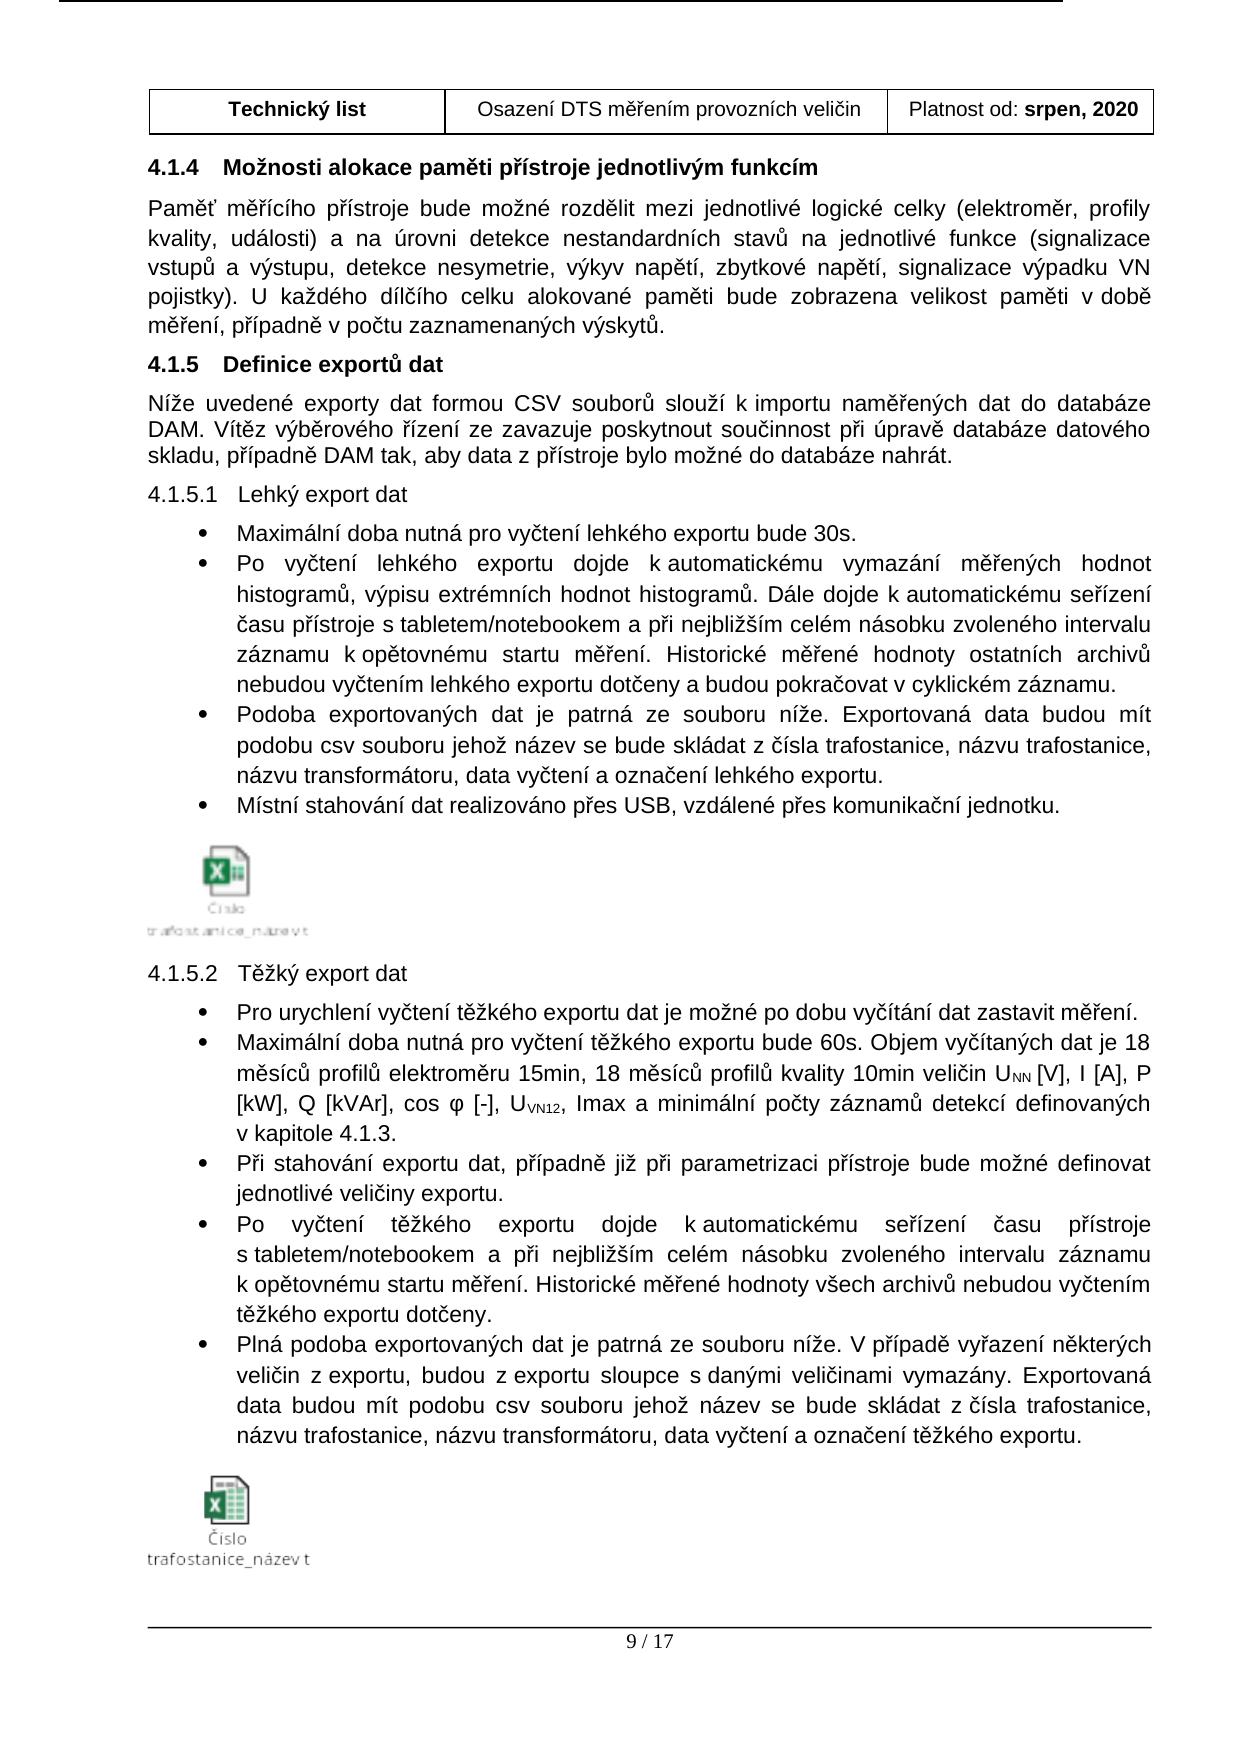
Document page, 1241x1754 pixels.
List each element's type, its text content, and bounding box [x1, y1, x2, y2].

list Po vyčtení lehkého exportu dojde k automatickému vymazání měřených hodnot histogramů, výpisu extrémních hodnot histogramů. Dále dojde k automatickému seřízení času přístroje s tabletem/notebookem a při nejbližším celém násobku zvoleného intervalu záznamu k opětovnému startu měření. Historické měřené hodnoty ostatních archivů nebudou vyčtením lehkého exportu dotčeny a budou pokračovat v cyklickém záznamu. [199, 550, 1152, 697]
list Po vyčtení těžkého exportu dojde k automatickému seřízení času přístroje s tabletem/notebookem a při nejbližším celém násobku zvoleného intervalu záznamu k opětovnému startu měření. Historické měřené hodnoty všech archivů nebudou vyčtením těžkého exportu dotčeny. [199, 1211, 1152, 1327]
list Místní stahování dat realizováno přes USB, vzdálené přes komunikační jednotku. [199, 792, 1152, 818]
subtitle Definice exportů dat [148, 351, 1152, 377]
list Plná podoba exportovaných dat je patrná ze souboru níže. V případě vyřazení některých veličin z exportu, budou z exportu sloupce s danými veličinami vymazány. Exportovaná data budou mít podobu csv souboru jehož název se bude skládat z čísla trafostanice, názvu trafostanice, názvu transformátoru, data vyčtení a označení těžkého exportu. [199, 1331, 1152, 1448]
subtitle Lehký export dat [148, 481, 1152, 508]
subtitle Těžký export dat [148, 960, 1152, 987]
list Paměť měřícího přístroje bude možné rozdělit mezi jednotlivé logické celky (elektroměr, profily kvality, události) a na úrovni detekce nestandardních stavů na jednotlivé funkce (signalizace vstupů a výstupu, detekce nesymetrie, výkyv napětí, zbytkové napětí, signalizace výpadku VN pojistky). U každého dílčího celku alokované paměti bude zobrazena velikost paměti v době měření, případně v počtu zaznamenaných výskytů. [148, 192, 1152, 338]
list Při stahování exportu dat, případně již při parametrizaci přístroje bude možné definovat jednotlivé veličiny exportu. [199, 1150, 1152, 1207]
list Podoba exportovaných dat je patrná ze souboru níže. Exportovaná data budou mít podobu csv souboru jehož název se bude skládat z čísla trafostanice, názvu trafostanice, názvu transformátoru, data vyčtení a označení lehkého exportu. [199, 701, 1152, 788]
text Níže uvedené exporty dat formou CSV souborů slouží k importu naměřených dat do databáze DAM. Vítěz výběrového řízení ze zavazuje poskytnout součinnost při úpravě databáze datového skladu, případně DAM tak, aby data z přístroje bylo možné do databáze nahrát. [148, 390, 1152, 469]
list Pro urychlení vyčtení těžkého exportu dat je možné po dobu vyčítání dat zastavit měření. [199, 999, 1152, 1025]
list Maximální doba nutná pro vyčtení těžkého exportu bude 60s. Objem vyčítaných dat je 18 měsíců profilů elektroměru 15min, 18 měsíců profilů kvality 10min veličin UNN [V], I [A], P [kW], Q [kVAr], cos φ [-], UVN12, Imax a minimální počty záznamů detekcí definovaných v kapitole 4.1.3. [199, 1029, 1152, 1146]
subtitle Možnosti alokace paměti přístroje jednotlivým funkcím [148, 154, 1152, 180]
list Maximální doba nutná pro vyčtení lehkého exportu bude 30s. [199, 520, 1152, 546]
